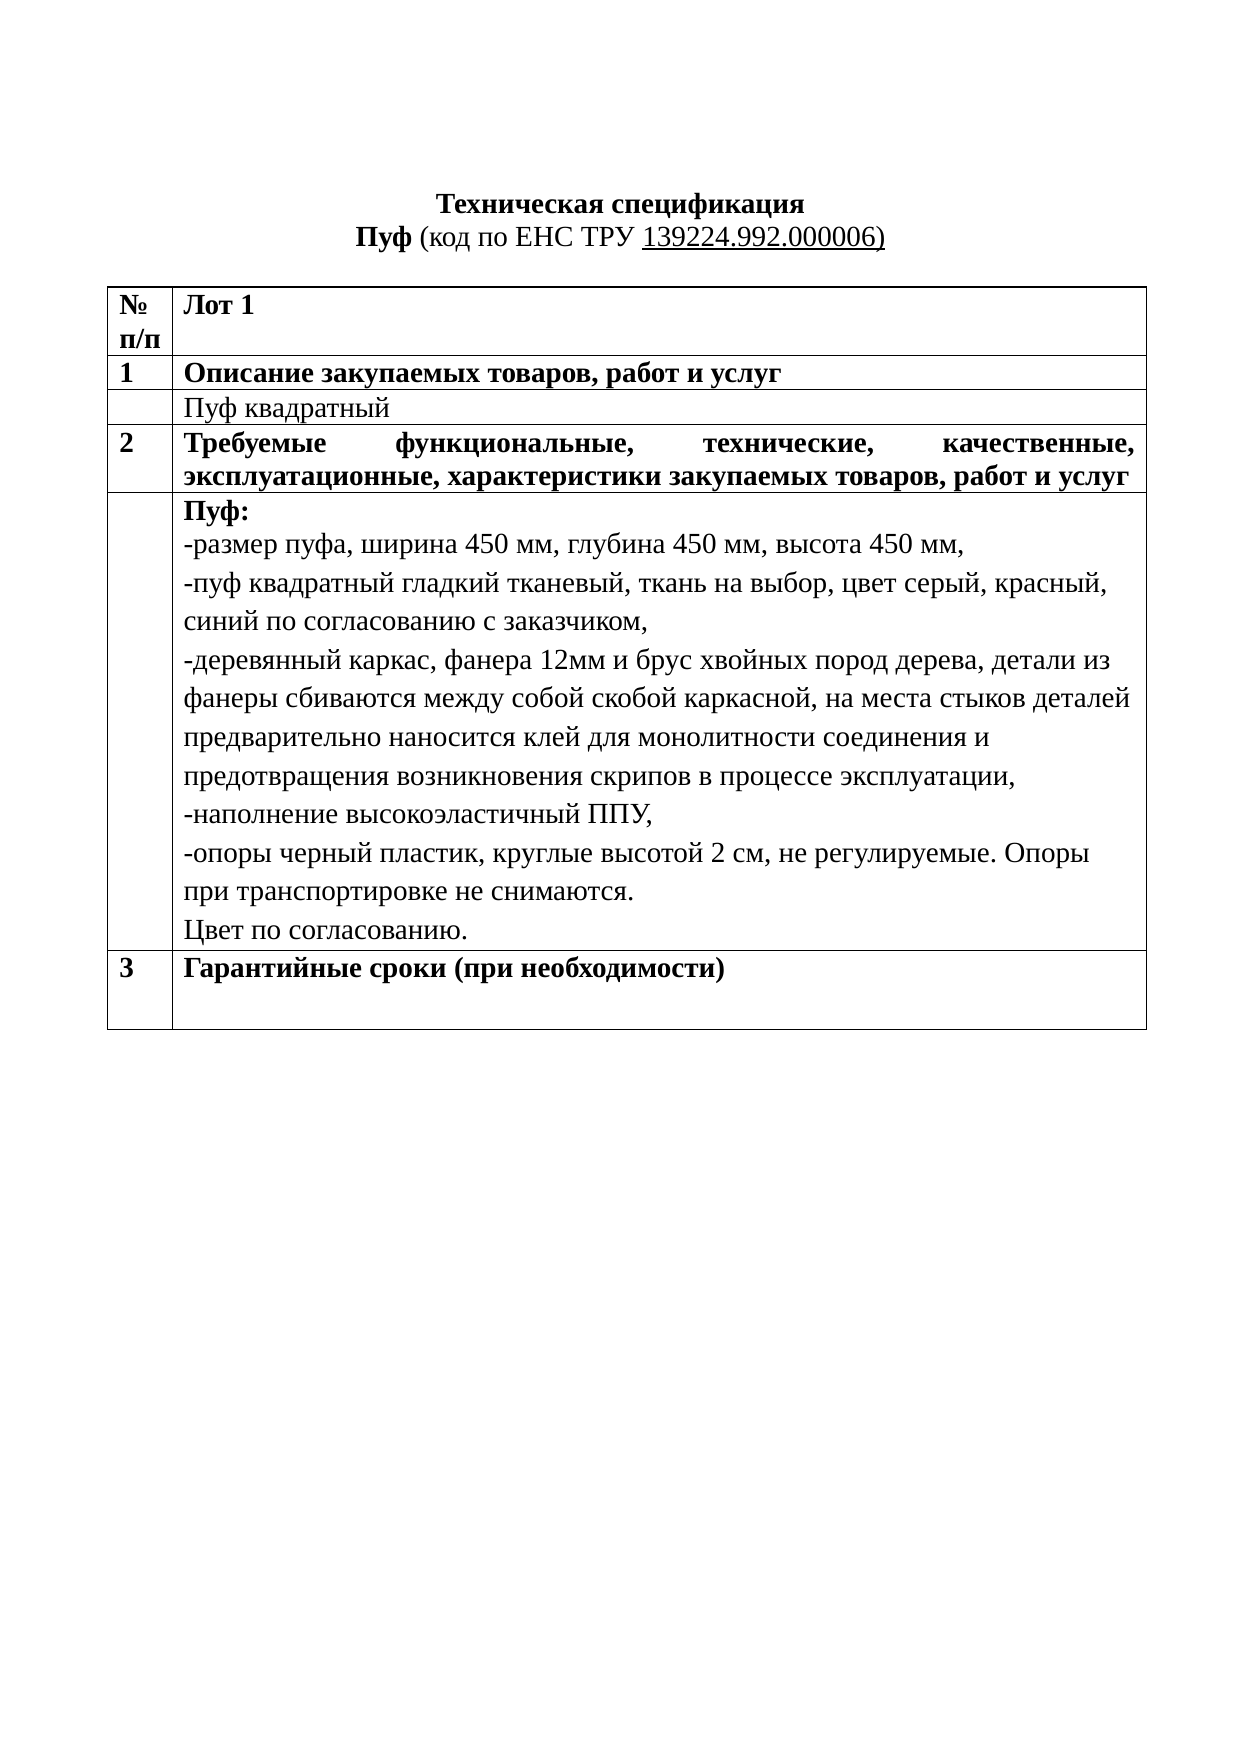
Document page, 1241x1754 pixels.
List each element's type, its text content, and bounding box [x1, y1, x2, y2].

table_cell Пуф квадратный [173, 390, 1146, 424]
table_cell [108, 390, 172, 424]
table_cell Гарантийные сроки (при необходимости) [173, 951, 1146, 1029]
table_header № п/п [108, 288, 172, 354]
table_header Лот 1 [173, 288, 1146, 354]
table_cell [108, 493, 172, 949]
table_cell 2 [108, 425, 172, 492]
table_cell Описание закупаемых товаров, работ и услуг [173, 356, 1146, 389]
table_cell Требуемые функциональные, технические, качественные, эксплуатационные, характеристики закупаемых товаров, работ и услуг [173, 425, 1146, 492]
table_cell Пуф: -размер пуфа, ширина 450 мм, глубина 450 мм, высота 450 мм, -пуф квадратный гладкий тканевый, ткань на выбор, цвет серый, красный, синий по согласованию с заказчиком, -деревянный каркас, фанера 12мм и брус хвойных пород дерева, детали из фанеры сбиваются между собой скобой каркасной, на места стыков деталей предварительно наносится клей для монолитности соединения и предотвращения возникновения скрипов в процессе эксплуатации, -наполнение высокоэластичный ППУ, -опоры черный пластик, круглые высотой 2 см, не регулируемые. Опоры при транспортировке не снимаются. Цвет по согласованию. [173, 493, 1146, 949]
table_cell 3 [108, 951, 172, 1029]
text Пуф (код по ЕНС ТРУ 139224.992.000006) [118, 219, 1122, 253]
text Техническая спецификация [118, 186, 1122, 219]
table_cell 1 [108, 356, 172, 389]
